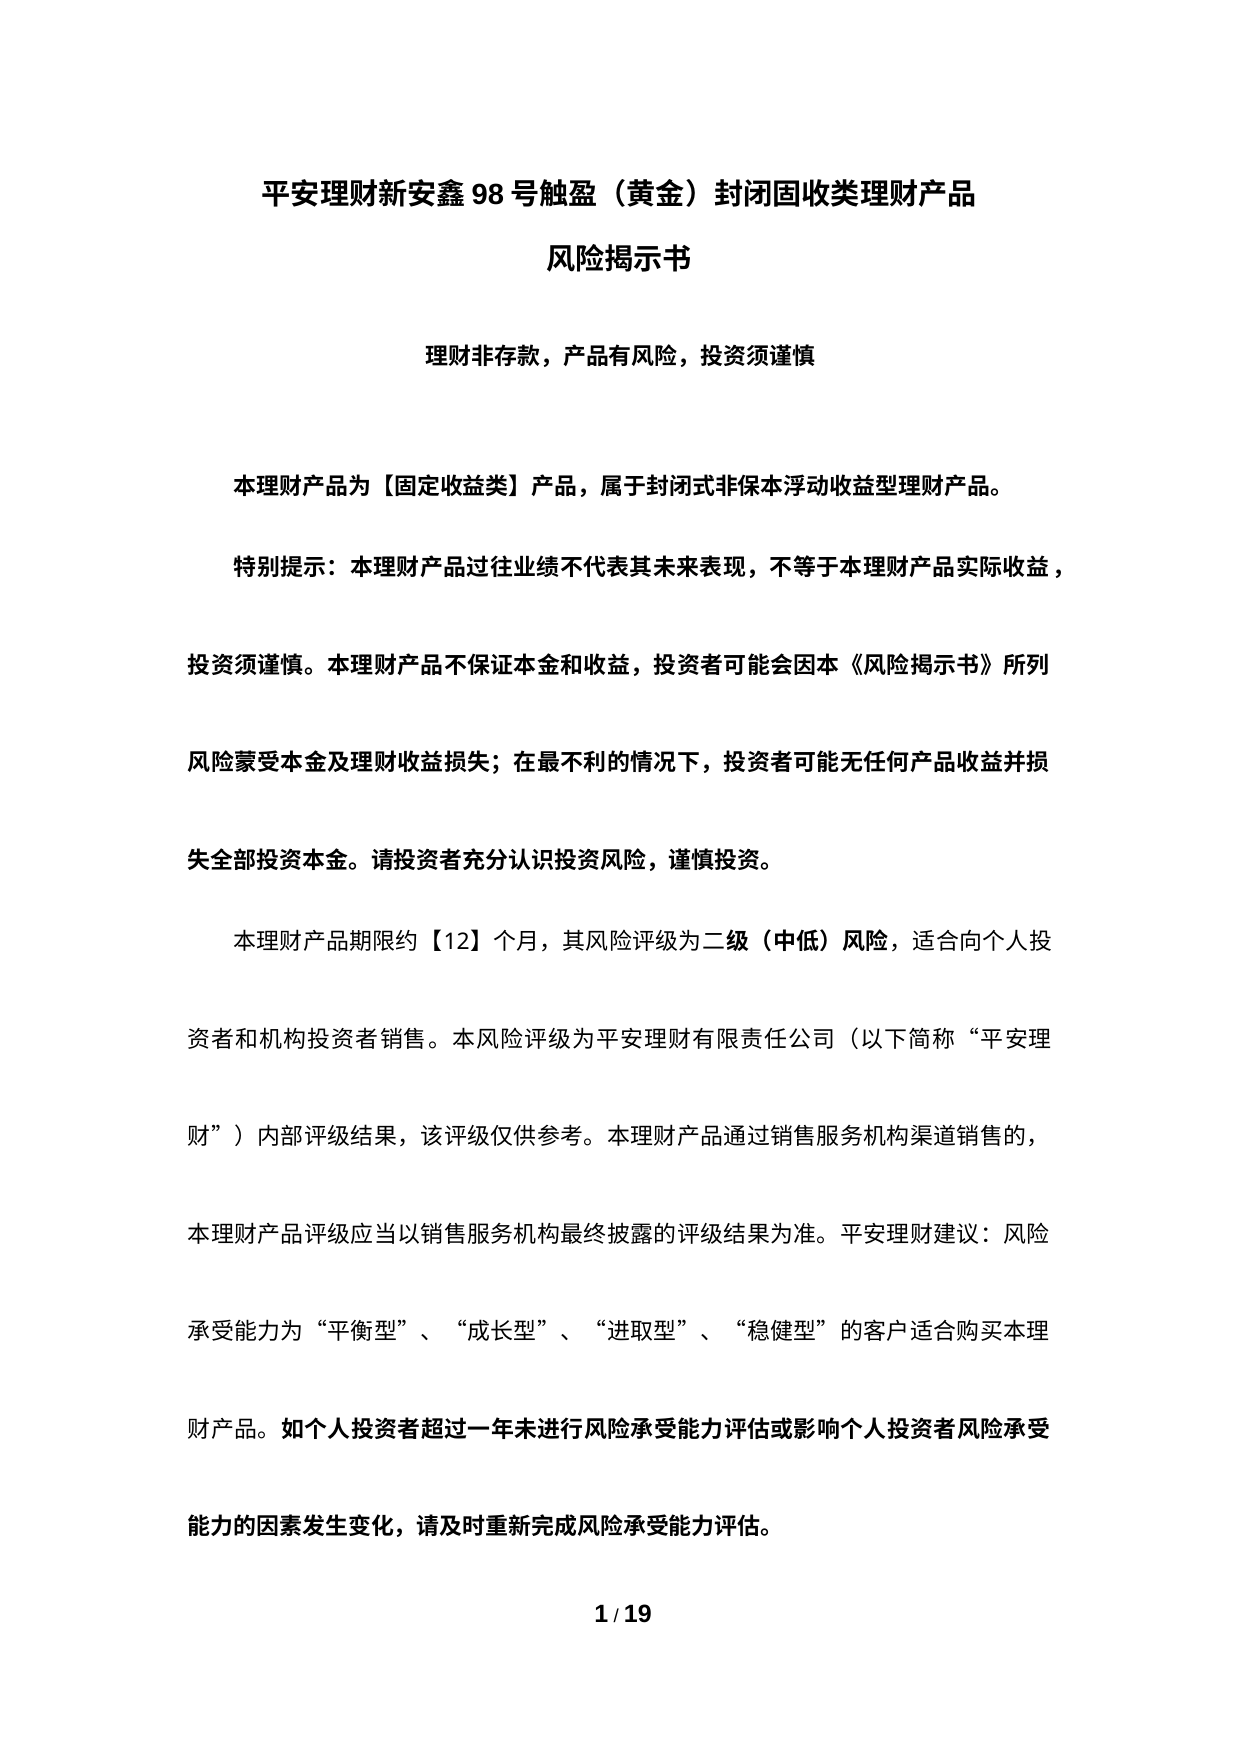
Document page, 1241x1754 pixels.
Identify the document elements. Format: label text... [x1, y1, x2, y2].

text 理财非存款，产品有风险，投资须谨慎 [187, 322, 1053, 387]
text 风险揭示书 [187, 224, 1050, 289]
text 本理财产品为【固定收益类】产品，属于封闭式非保本浮动收益型理财产品。 [187, 452, 1053, 517]
text 平安理财新安鑫98号触盈（黄金）封闭固收类理财产品 [187, 159, 1050, 224]
text 本理财产品期限约【12】个月，其风险评级为二级（中低）风险，适合向个人投资者和机构投资者销售。本风险评级为平安理财有限责任公司（以下简称“平安理财”）内部评级结果，该评级仅供参考。本理财产品通过销售服务机构渠道销售的，本理财产品评级应当以销售服务机构最终披露的评级结果为准。平安理财建议：风险承受能力为“平衡型”、“成长型”、“进取型”、“稳健型”的客户适合购买本理财产品。如个人投资者超过一年未进行风险承受能力评估或影响个人投资者风险承受能力的因素发生变化，请及时重新完成风险承受能力评估。 [187, 907, 1053, 1557]
text 特别提示：本理财产品过往业绩不代表其未来表现，不等于本理财产品实际收益，投资须谨慎。本理财产品不保证本金和收益，投资者可能会因本《风险揭示书》所列风险蒙受本金及理财收益损失；在最不利的情况下，投资者可能无任何产品收益并损失全部投资本金。请投资者充分认识投资风险，谨慎投资。 [187, 533, 1053, 891]
